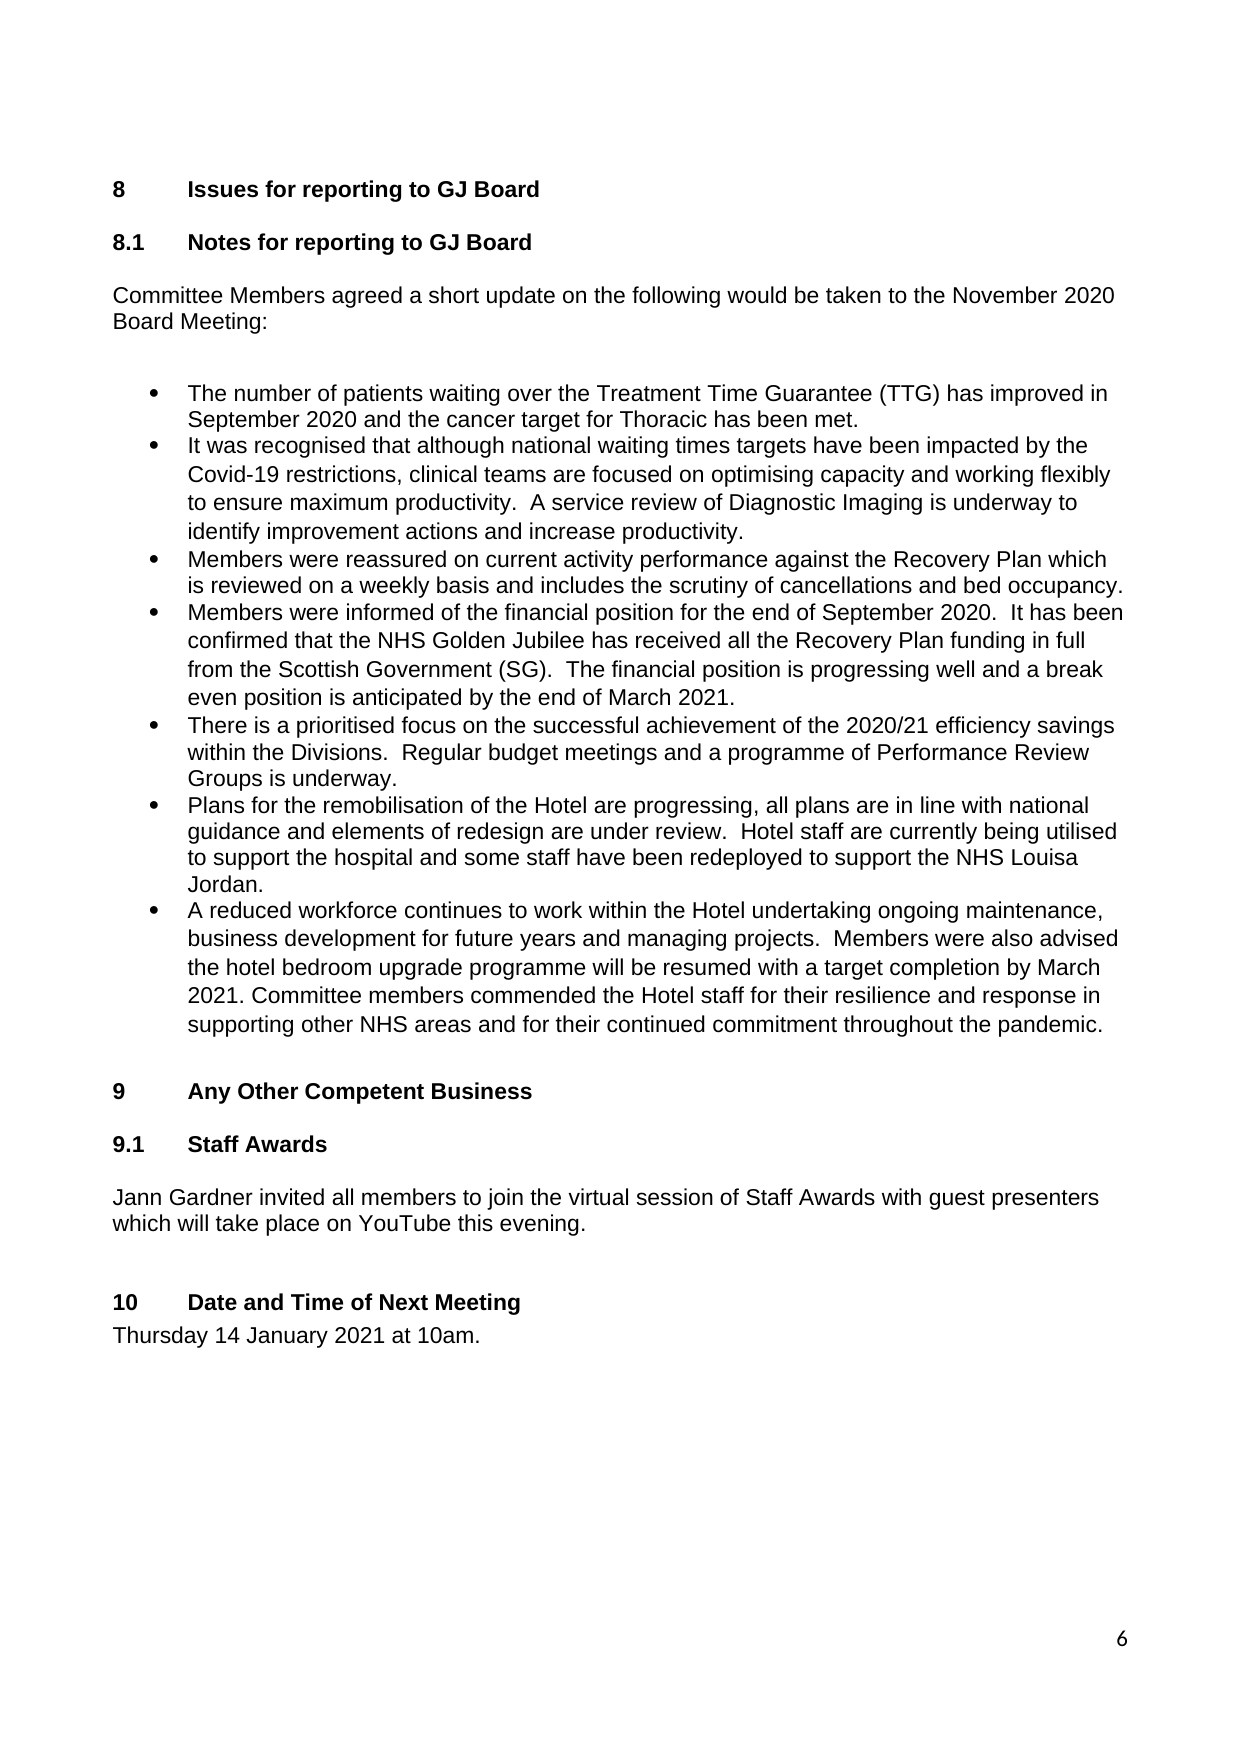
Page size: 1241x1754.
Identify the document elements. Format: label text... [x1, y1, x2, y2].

list Plans for the remobilisation of the Hotel are progressing, all plans are in line with national guidance and elements of redesign are under review. Hotel staff are currently being utilised to support the hospital and some staff have been redeployed to support the NHS Louisa Jordan. [150, 792, 1128, 897]
text 9.1 Staff Awards [112, 1131, 1128, 1157]
list It was recognised that although national waiting times targets have been impacted by the Covid-19 restrictions, clinical teams are focused on optimising capacity and working flexibly to ensure maximum productivity. A service review of Diagnostic Imaging is underway to identify improvement actions and increase productivity. [150, 432, 1128, 544]
list A reduced workforce continues to work within the Hotel undertaking ongoing maintenance, business development for future years and managing projects. Members were also advised the hotel bedroom upgrade programme will be resumed with a target completion by March 2021. Committee members commended the Hotel staff for their resilience and response in supporting other NHS areas and for their continued commitment throughout the pandemic. [150, 897, 1128, 1037]
text 9 Any Other Competent Business [112, 1078, 1128, 1104]
text Thursday 14 January 2021 at 10am. [112, 1322, 1128, 1349]
text Jann Gardner invited all members to join the virtual session of Staff Awards with guest presenters which will take place on YouTube this evening. [112, 1183, 1128, 1236]
text Committee Members agreed a short update on the following would be taken to the November 2020 Board Meeting: [112, 282, 1128, 334]
text 8.1 Notes for reporting to GJ Board [112, 229, 1128, 255]
list The number of patients waiting over the Treatment Time Guarantee (TTG) has improved in September 2020 and the cancer target for Thoracic has been met. [150, 379, 1128, 432]
list Members were informed of the financial position for the end of September 2020. It has been confirmed that the NHS Golden Jubilee has received all the Recovery Plan funding in full from the Scottish Government (SG). The financial position is progressing well and a break even position is anticipated by the end of March 2021. [150, 599, 1128, 710]
list Members were reassured on current activity performance against the Recovery Plan which is reviewed on a weekly basis and includes the scrutiny of cancellations and bed occupancy. [150, 546, 1128, 599]
list There is a prioritised focus on the successful achievement of the 2020/21 efficiency savings within the Divisions. Regular budget meetings and a programme of Performance Review Groups is underway. [150, 712, 1128, 792]
text 10 Date and Time of Next Meeting [112, 1289, 1128, 1315]
text 8 Issues for reporting to GJ Board [112, 176, 1128, 203]
